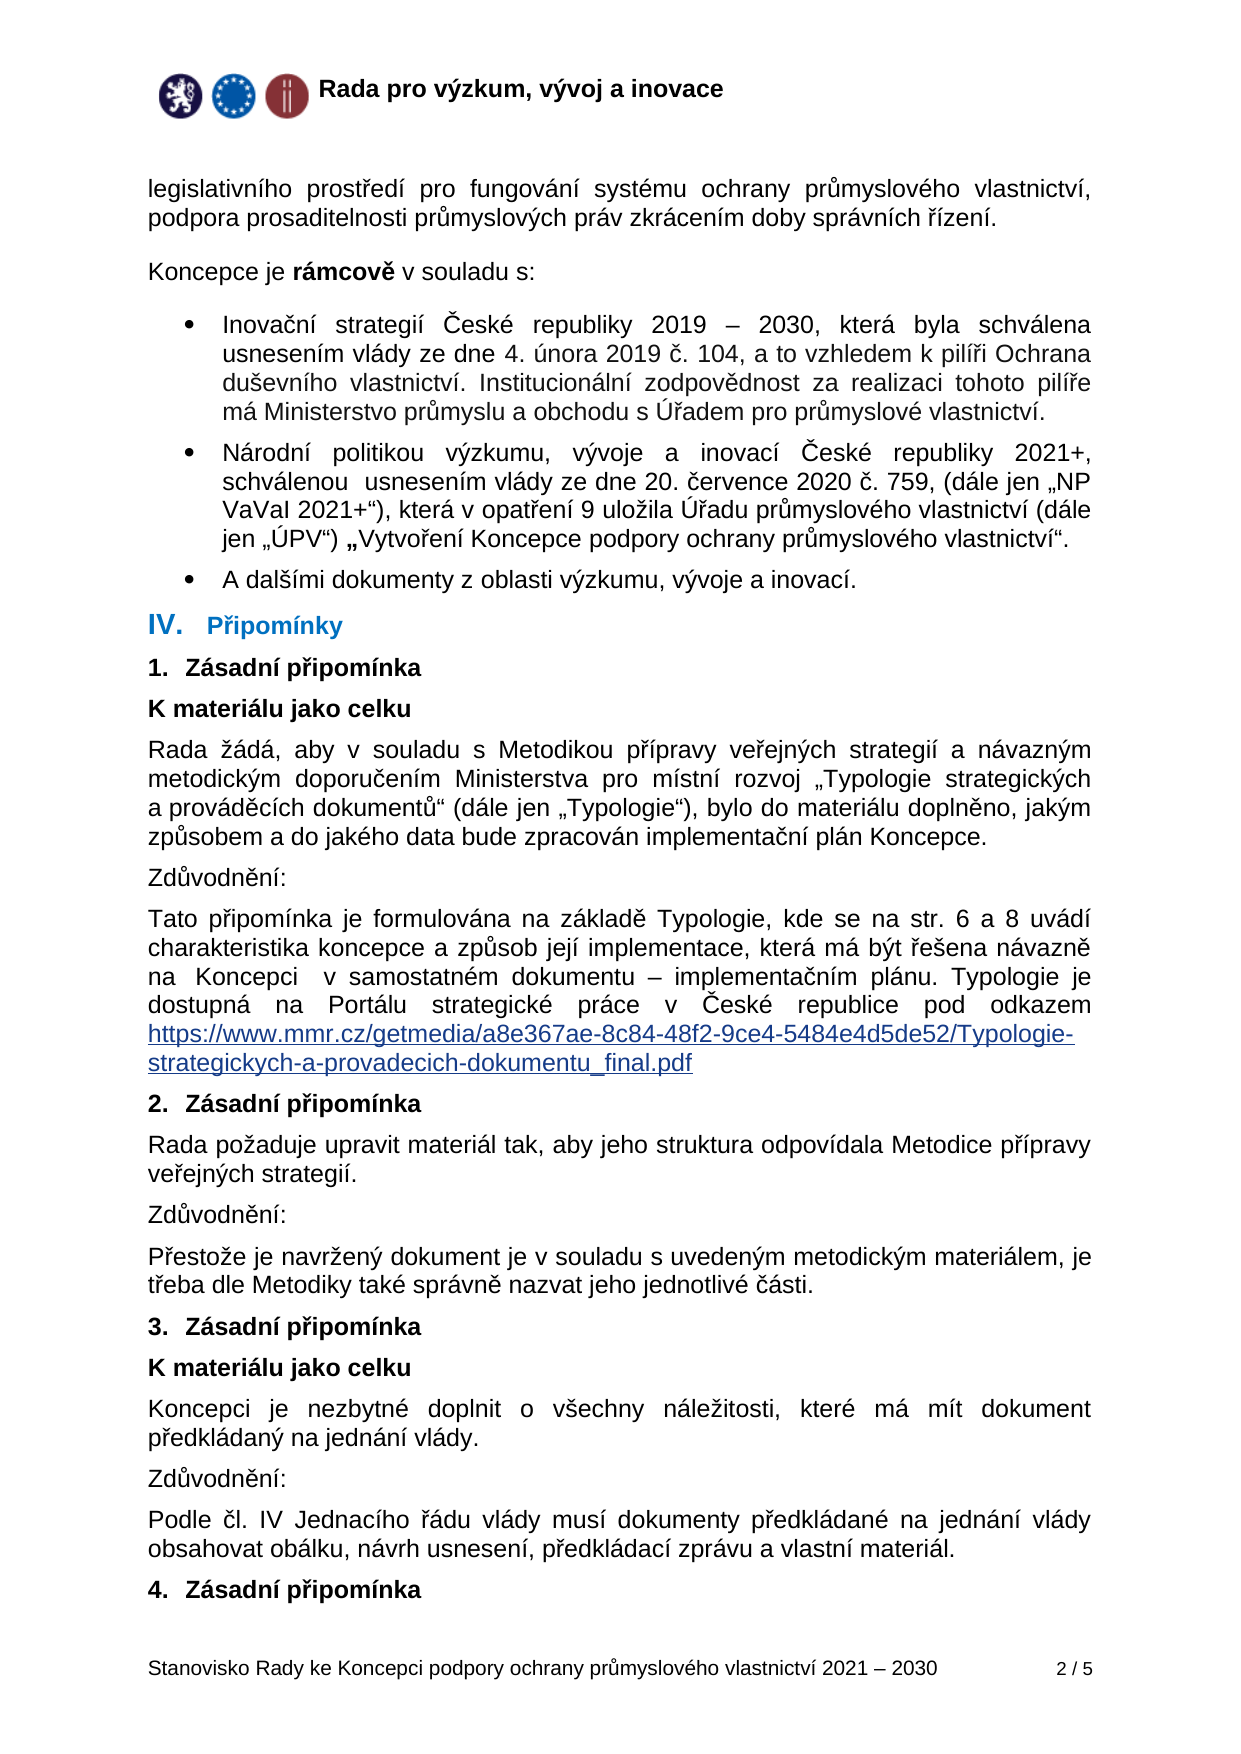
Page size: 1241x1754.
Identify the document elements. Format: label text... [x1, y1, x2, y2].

list Inovační strategií České republiky 2019 – 2030, která byla schválena usnesením vlády ze dne 4. února 2019 č. 104, a to vzhledem k pilíři Ochrana duševního vlastnictví. Institucionální zodpovědnost za realizaci tohoto pilíře má Ministerstvo průmyslu a obchodu s Úřadem pro průmyslové vlastnictví. [185, 310, 1093, 425]
text Podle čl. IV Jednacího řádu vlády musí dokumenty předkládané na jednání vlády obsahovat obálku, návrh usnesení, předkládací zprávu a vlastní materiál. [148, 1505, 1093, 1563]
text Zdůvodnění: [148, 1200, 1093, 1229]
text Tato připomínka je formulována na základě Typologie, kde se na str. 6 a 8 uvádí charakteristika koncepce a způsob její implementace, která má být řešena návazně na Koncepci v samostatném dokumentu – implementačním plánu. Typologie je dostupná na Portálu strategické práce v České republice pod odkazem https://www.mmr.cz/getmedia/a8e367ae-8c84-48f2-9ce4-5484e4d5de52/Typologie-strategickych-a-provadecich-dokumentu_final.pdf [148, 904, 1093, 1077]
text Zdůvodnění: [148, 1464, 1093, 1493]
list Zásadní připomínka [148, 1089, 1093, 1118]
text Rada požaduje upravit materiál tak, aby jeho struktura odpovídala Metodice přípravy veřejných strategií. [148, 1130, 1093, 1188]
text Přestože je navržený dokument je v souladu s uvedeným metodickým materiálem, je třeba dle Metodiky také správně nazvat jeho jednotlivé části. [148, 1242, 1093, 1299]
list A dalšími dokumenty z oblasti výzkumu, vývoje a inovací. [185, 565, 1093, 594]
text Zdůvodnění: [148, 863, 1093, 892]
text K materiálu jako celku [148, 1353, 1093, 1382]
list Zásadní připomínka [148, 1575, 1093, 1604]
list Národní politikou výzkumu, vývoje a inovací České republiky 2021+, schválenou usnesením vlády ze dne 20. července 2020 č. 759, (dále jen „NP VaVaI 2021+“), která v opatření 9 uložila Úřadu průmyslového vlastnictví (dále jen „ÚPV“) „Vytvoření Koncepce podpory ochrany průmyslového vlastnictví“. [185, 438, 1093, 553]
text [148, 174, 1093, 231]
text Koncepci je nezbytné doplnit o všechny náležitosti, které má mít dokument předkládaný na jednání vlády. [148, 1394, 1093, 1452]
picture [158, 73, 309, 120]
text K materiálu jako celku [148, 694, 1093, 723]
list Připomínky [148, 607, 1093, 640]
list Zásadní připomínka [148, 653, 1093, 682]
list Zásadní připomínka [148, 1312, 1093, 1340]
text Rada žádá, aby v souladu s Metodikou přípravy veřejných strategií a návazným metodickým doporučením Ministerstva pro místní rozvoj „Typologie strategických a prováděcích dokumentů“ (dále jen „Typologie“), bylo do materiálu doplněno, jakým způsobem a do jakého data bude zpracován implementační plán Koncepce. [148, 735, 1093, 850]
text Koncepce je rámcově v souladu s: [148, 256, 1093, 285]
